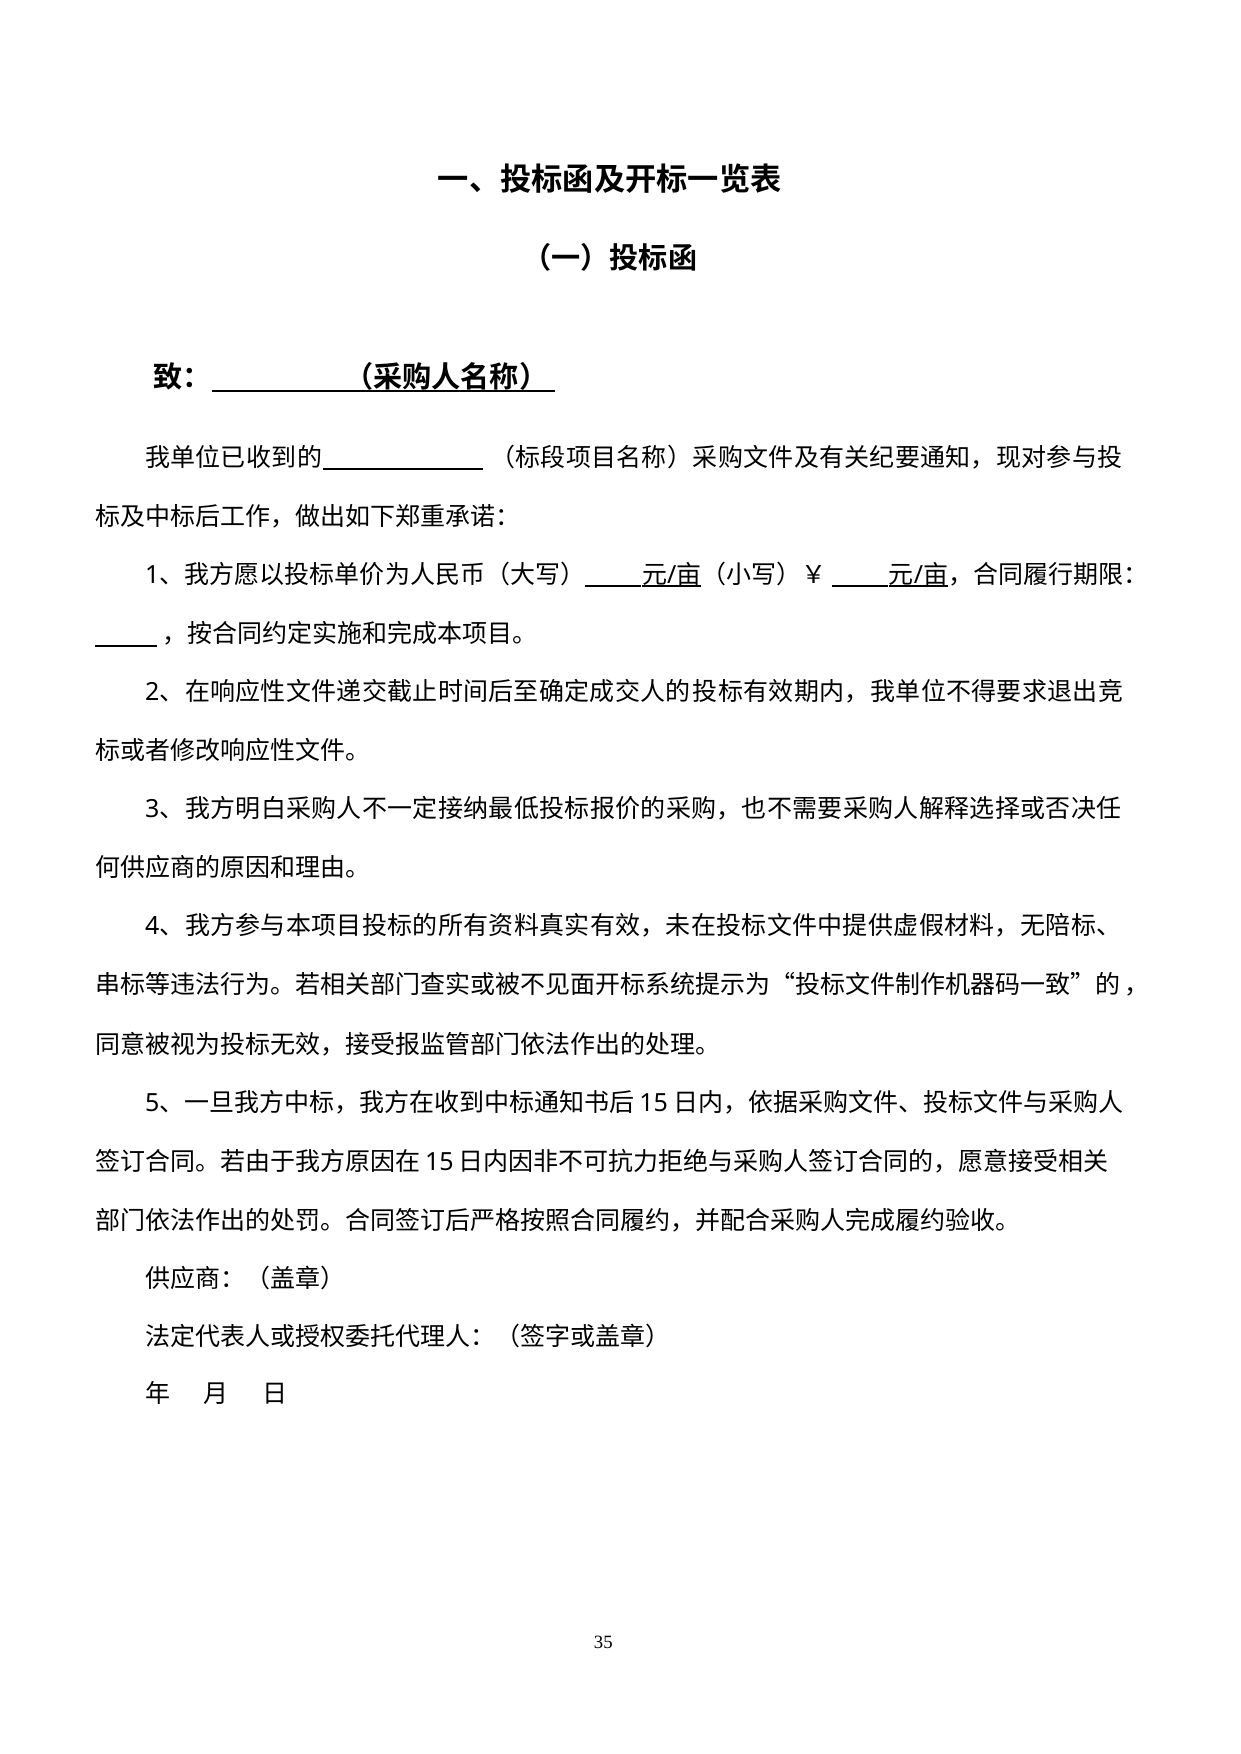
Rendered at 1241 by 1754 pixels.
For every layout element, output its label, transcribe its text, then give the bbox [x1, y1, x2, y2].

text 3、我方明白采购人不一定接纳最低投标报价的采购，也不需要采购人解释选择或否决任何供应商的原因和理由。 [95, 787, 1124, 886]
text 我单位已收到的 （标段项目名称）采购文件及有关纪要通知，现对参与投标及中标后工作，做出如下郑重承诺： [95, 436, 1124, 534]
text 供应商：（盖章） [95, 1257, 1124, 1296]
text 5、一旦我方中标，我方在收到中标通知书后15日内，依据采购文件、投标文件与采购人签订合同。若由于我方原因在15日内因非不可抗力拒绝与采购人签订合同的，愿意接受相关部门依法作出的处罚。合同签订后严格按照合同履约，并配合采购人完成履约验收。 [95, 1080, 1124, 1239]
text 致： （采购人名称） [95, 335, 1124, 414]
text 1、我方愿以投标单价为人民币（大写） 元/亩（小写）￥ 元/亩，合同履行期限： ，按合同约定实施和完成本项目。 [95, 553, 1124, 652]
text （自拟）一、投标函及开标一览表 [95, 137, 1124, 216]
text 法定代表人或授权委托代理人：（签字或盖章） [95, 1314, 1124, 1354]
text 2、在响应性文件递交截止时间后至确定成交人的投标有效期内，我单位不得要求退出竞标或者修改响应性文件。 [95, 670, 1124, 769]
list 投标函 [95, 216, 1124, 296]
text 4、我方参与本项目投标的所有资料真实有效，未在投标文件中提供虚假材料，无陪标、串标等违法行为。若相关部门查实或被不见面开标系统提示为“投标文件制作机器码一致”的，同意被视为投标无效，接受报监管部门依法作出的处理。 [95, 904, 1124, 1062]
text 年 月 日 [95, 1372, 1124, 1412]
